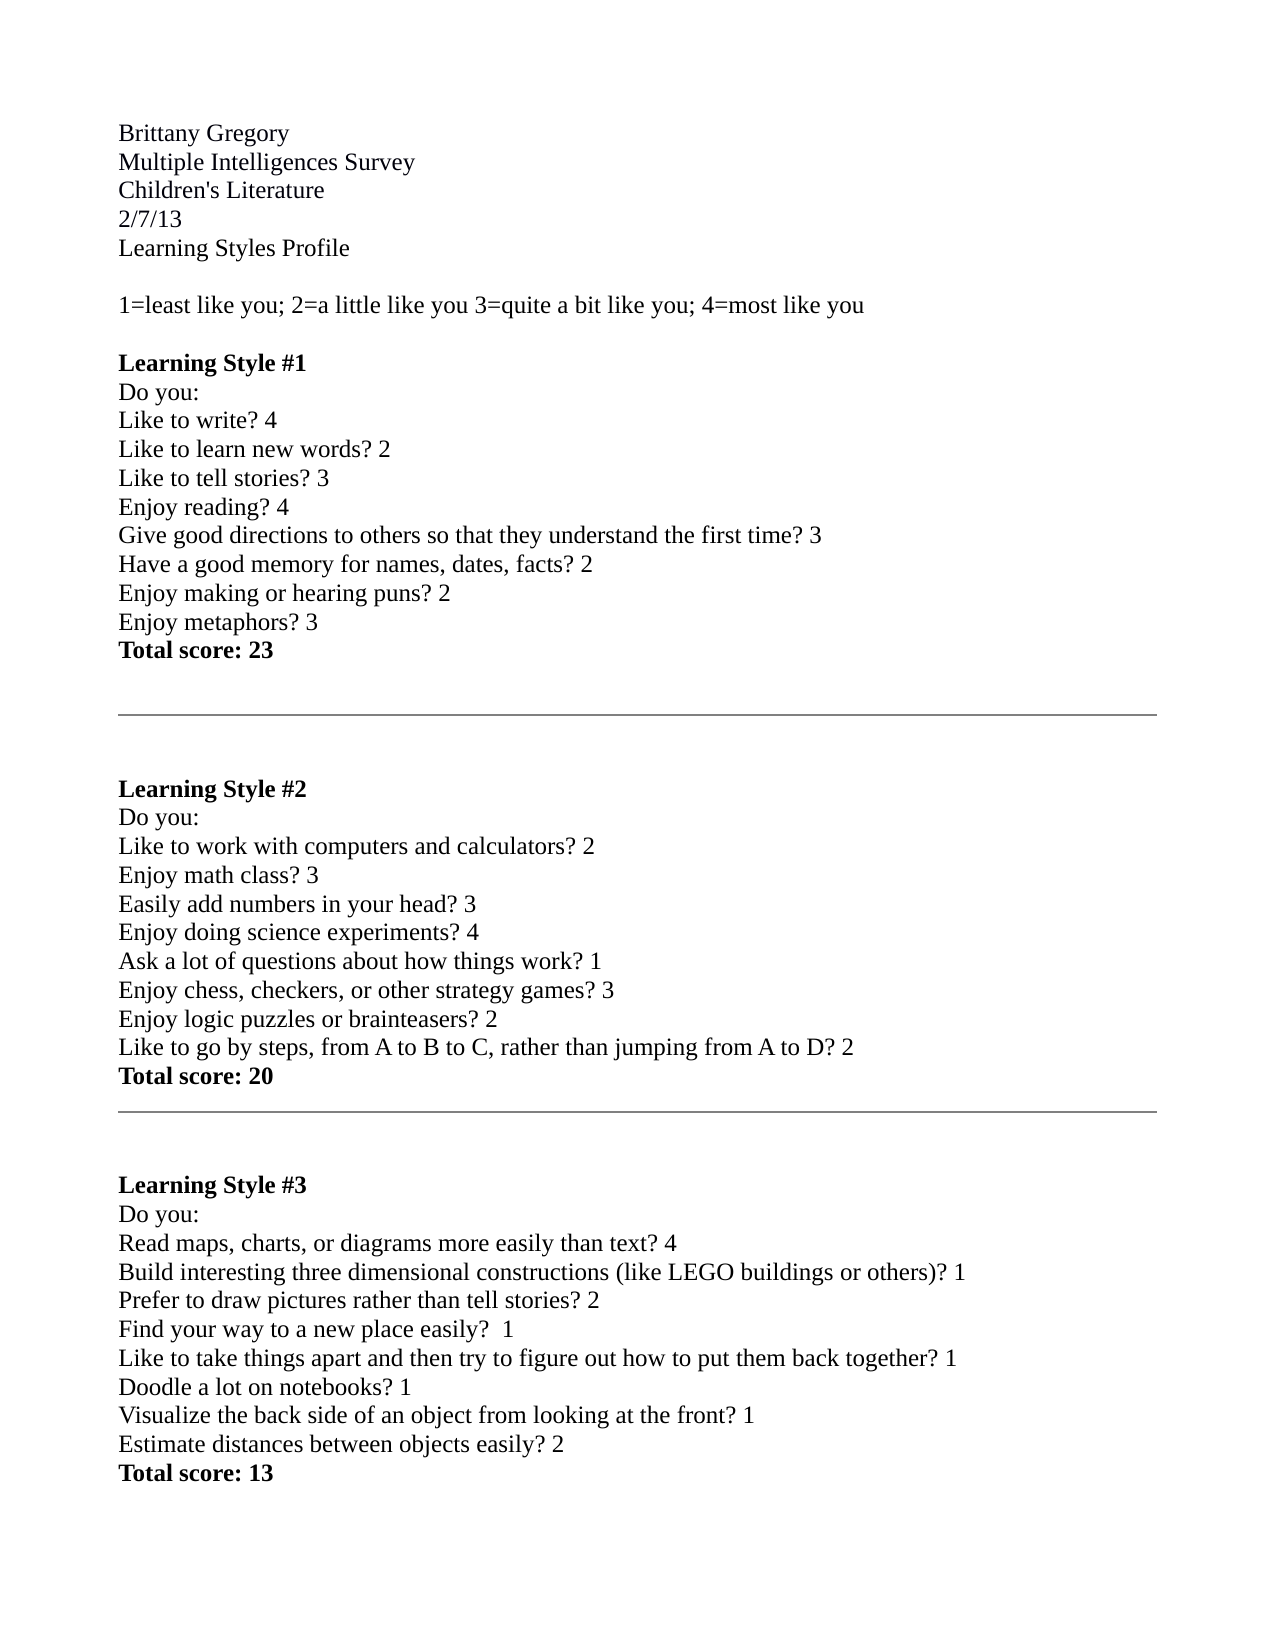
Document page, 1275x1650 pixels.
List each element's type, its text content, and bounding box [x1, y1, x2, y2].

text Children's Literature [118, 176, 1157, 204]
text 2/7/13 [118, 204, 1157, 233]
text Multiple Intelligences Survey [118, 147, 1157, 176]
text Learning Styles Profile 1=least like you; 2=a little like you 3=quite a bit like you; 4=most like you Learning Style #1 Do you: Like to write? 4 Like to learn new words? 2 Like to tell stories? 3 Enjoy reading? 4 Give good directions to others so that they understand the first time? 3 Have a good memory for names, dates, facts? 2 Enjoy making or hearing puns? 2 Enjoy metaphors? 3 Total score: 23 [118, 233, 1157, 693]
text Learning Style #2 Do you: Like to work with computers and calculators? 2 Enjoy math class? 3 Easily add numbers in your head? 3 Enjoy doing science experiments? 4 Ask a lot of questions about how things work? 1 Enjoy chess, checkers, or other strategy games? 3 Enjoy logic puzzles or brainteasers? 2 Like to go by steps, from A to B to C, rather than jumping from A to D? 2 Total score: 20 [118, 745, 1157, 1090]
text Learning Style #3 Do you: Read maps, charts, or diagrams more easily than text? 4 Build interesting three dimensional constructions (like LEGO buildings or others)? 1 Prefer to draw pictures rather than tell stories? 2 Find your way to a new place easily? 1 Like to take things apart and then try to figure out how to put them back together? 1 Doodle a lot on notebooks? 1 Visualize the back side of an object from looking at the front? 1 Estimate distances between objects easily? 2 Total score: 13 [118, 1142, 1157, 1516]
text Brittany Gregory [118, 118, 1157, 147]
